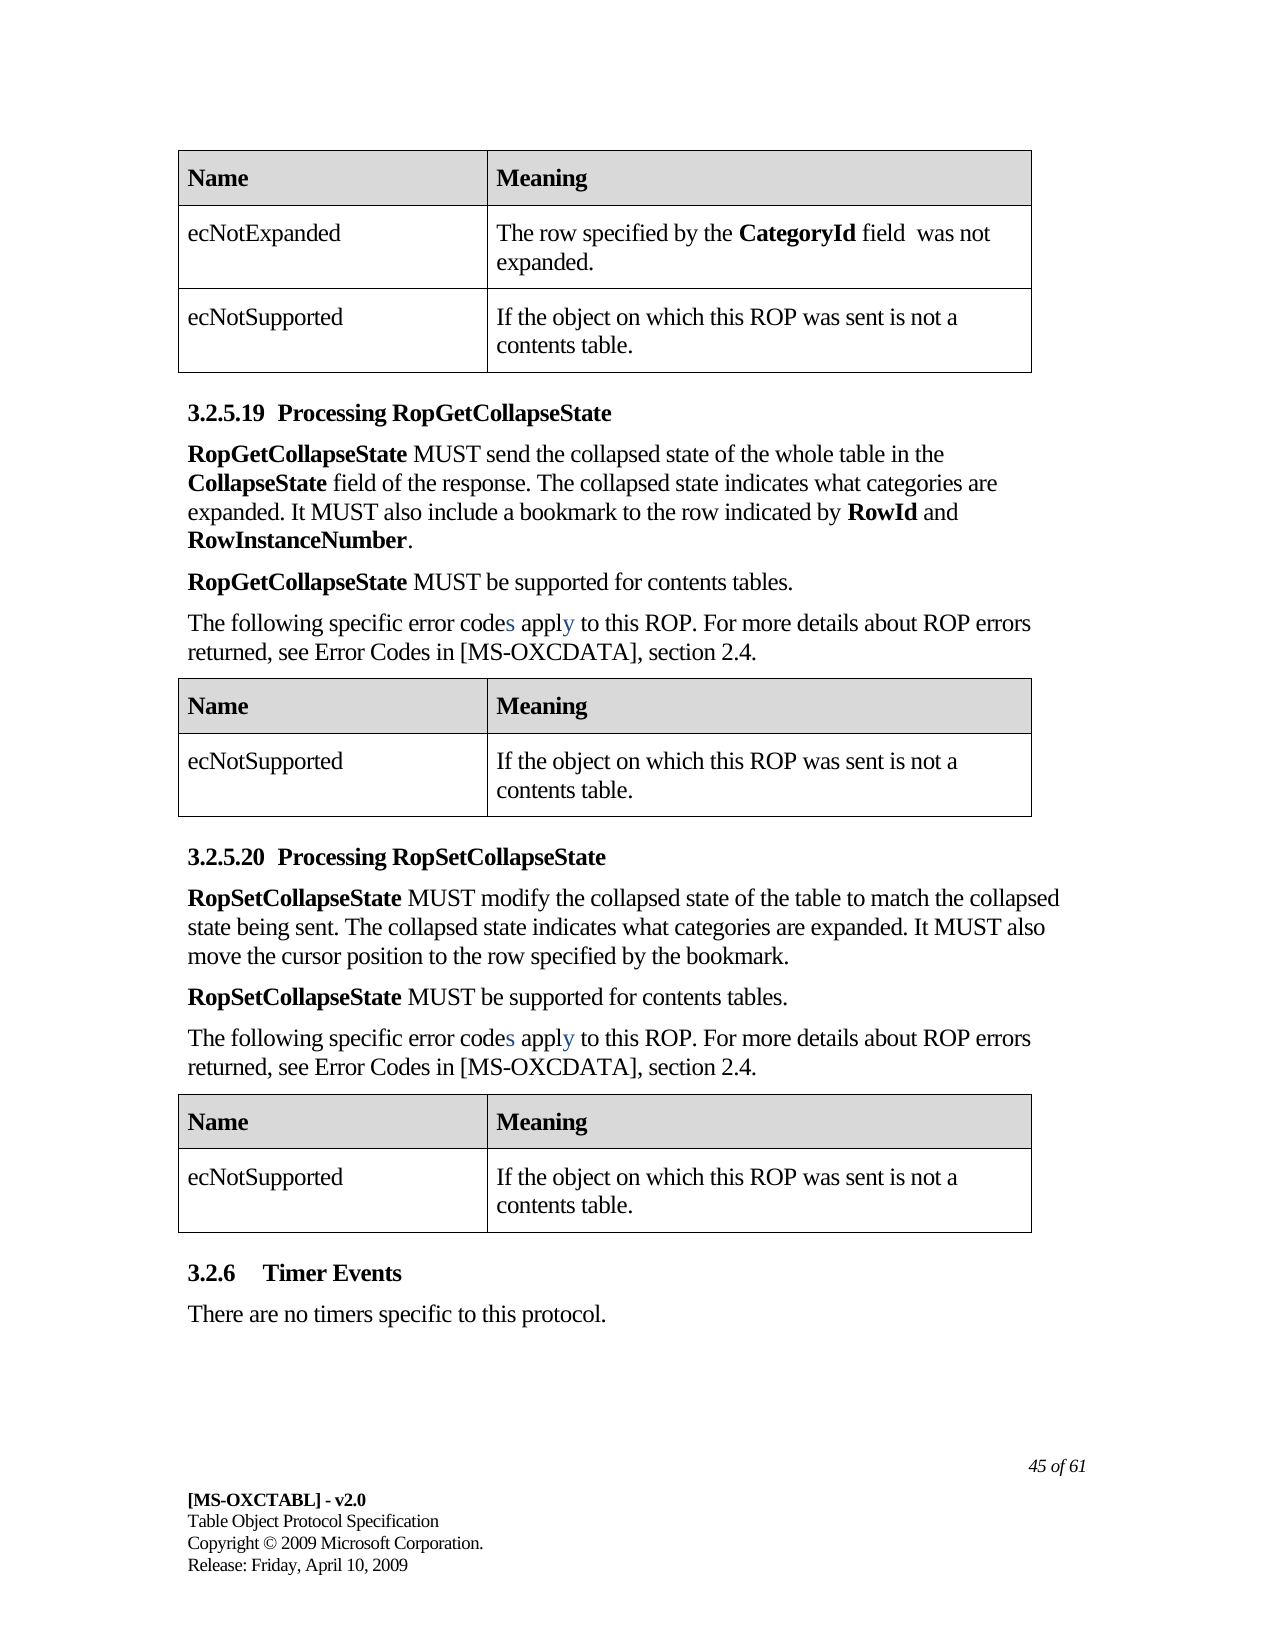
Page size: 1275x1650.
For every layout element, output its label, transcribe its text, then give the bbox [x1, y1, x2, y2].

table_header Name [179, 151, 487, 205]
subtitle Timer Events [187, 1258, 1087, 1287]
text RopSetCollapseState MUST be supported for contents tables. [187, 982, 1087, 1011]
table_header Meaning [488, 151, 1031, 205]
table_cell ecNotSupported [179, 1149, 487, 1232]
table_cell If the object on which this ROP was sent is not a contents table. [488, 1149, 1031, 1232]
table_header Name [179, 1095, 487, 1148]
text RopGetCollapseState MUST send the collapsed state of the whole table in the CollapseState field of the response. The collapsed state indicates what categories are expanded. It MUST also include a bookmark to the row indicated by RowId and RowInstanceNumber. [187, 439, 1087, 554]
subtitle Processing RopGetCollapseState [187, 398, 1087, 427]
text The following specific error codes apply to this ROP. For more details about ROP errors returned, see Error Codes in [MS-OXCDATA], section 2.4. [187, 1023, 1087, 1081]
table_cell If the object on which this ROP was sent is not a contents table. [488, 289, 1031, 372]
table_cell ecNotSupported [179, 734, 487, 816]
subtitle Processing RopSetCollapseState [187, 842, 1087, 871]
text RopSetCollapseState MUST modify the collapsed state of the table to match the collapsed state being sent. The collapsed state indicates what categories are expanded. It MUST also move the cursor position to the row specified by the bookmark. [187, 883, 1087, 970]
table_cell If the object on which this ROP was sent is not a contents table. [488, 734, 1031, 816]
table_cell ecNotSupported [179, 289, 487, 372]
table_header Meaning [488, 1095, 1031, 1148]
table_header Meaning [488, 679, 1031, 733]
table_cell The row specified by the CategoryId field was not expanded. [488, 206, 1031, 288]
text The following specific error codes apply to this ROP. For more details about ROP errors returned, see Error Codes in [MS-OXCDATA], section 2.4. [187, 608, 1087, 665]
table_header Name [179, 679, 487, 733]
text There are no timers specific to this protocol. [187, 1299, 1087, 1328]
text RopGetCollapseState MUST be supported for contents tables. [187, 567, 1087, 595]
table_cell ecNotExpanded [179, 206, 487, 288]
